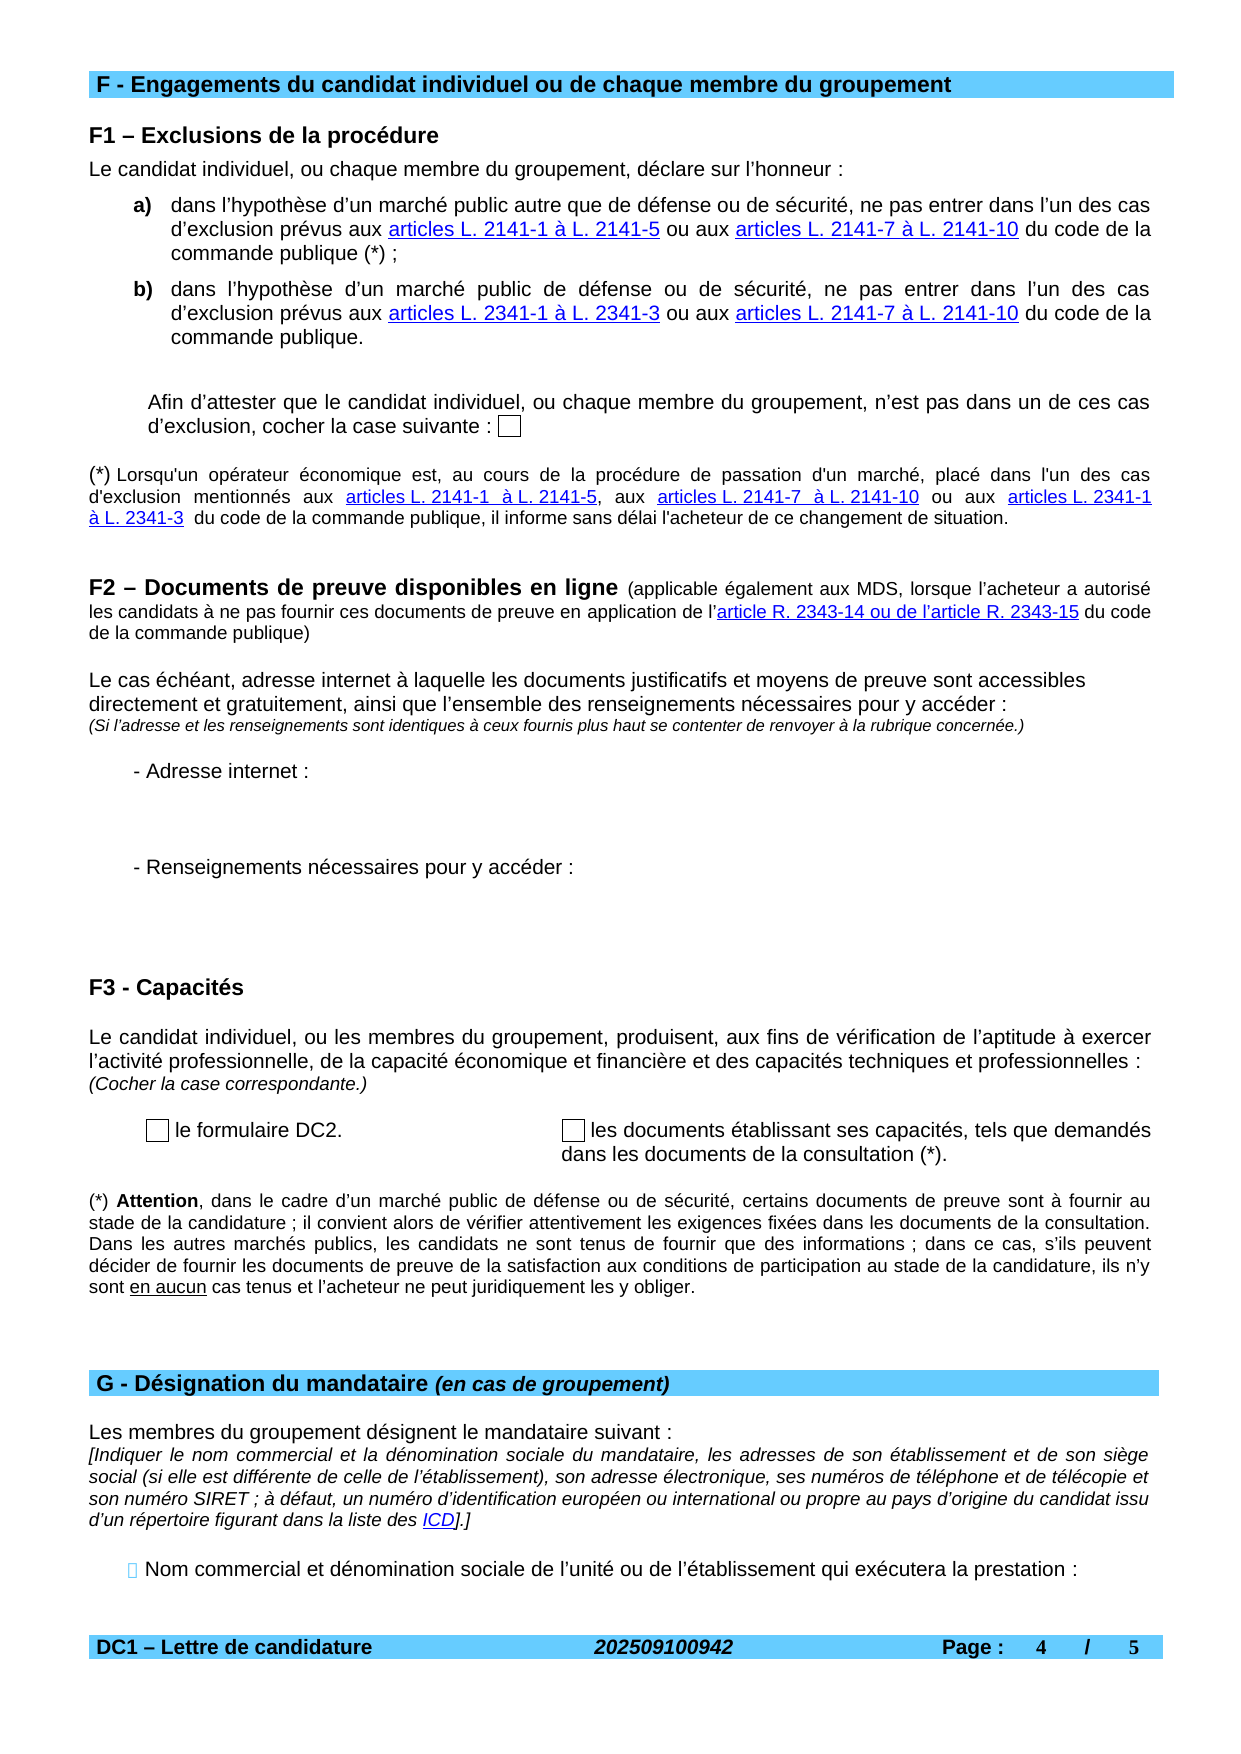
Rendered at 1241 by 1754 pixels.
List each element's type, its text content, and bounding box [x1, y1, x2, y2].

text (Cocher la case correspondante.) [89, 1072, 1152, 1094]
text F2 – Documents de preuve disponibles en ligne (applicable également aux MDS, lorsque l’acheteur a autorisé les candidats à ne pas fournir ces documents de preuve en application de l’article R. 2343-14 ou de l’article R. 2343-15 du code de la commande publique) [89, 574, 1152, 644]
list dans l’hypothèse d’un marché public autre que de défense ou de sécurité, ne pas entrer dans l’un des cas d’exclusion prévus aux articles L. 2141-1 à L. 2141-5 ou aux articles L. 2141-7 à L. 2141-10 du code de la commande publique (*) ; [133, 193, 1152, 265]
text Le cas échéant, adresse internet à laquelle les documents justificatifs et moyens de preuve sont accessibles directement et gratuitement, ainsi que l’ensemble des renseignements nécessaires pour y accéder : [89, 668, 1152, 716]
table_header F - Engagements du candidat individuel ou de chaque membre du groupement [89, 71, 1174, 98]
text  Nom commercial et dénomination sociale de l’unité ou de l’établissement qui exécutera la prestation : [126, 1554, 1152, 1584]
text Le candidat individuel, ou les membres du groupement, produisent, aux fins de vérification de l’aptitude à exercer l’activité professionnelle, de la capacité économique et financière et des capacités techniques et professionnelles : [89, 1024, 1152, 1072]
text [Indiquer le nom commercial et la dénomination sociale du mandataire, les adresses de son établissement et de son siège social (si elle est différente de celle de l’établissement), son adresse électronique, ses numéros de téléphone et de télécopie et son numéro SIRET ; à défaut, un numéro d’identification européen ou international ou propre au pays d’origine du candidat issu d’un répertoire figurant dans la liste des ICD].] [89, 1444, 1152, 1530]
text le formulaire DC2. les documents établissant ses capacités, tels que demandés dans les documents de la consultation (*). [146, 1118, 1152, 1166]
text - Renseignements nécessaires pour y accéder : [133, 854, 1152, 878]
text Le candidat individuel, ou chaque membre du groupement, déclare sur l’honneur : [89, 156, 1152, 180]
text F3 - Capacités [89, 974, 1152, 1001]
text (Si l’adresse et les renseignements sont identiques à ceux fournis plus haut se contenter de renvoyer à la rubrique concernée.) [89, 716, 1152, 735]
text Les membres du groupement désignent le mandataire suivant : [89, 1420, 1152, 1444]
text Afin d’attester que le candidat individuel, ou chaque membre du groupement, n’est pas dans un de ces cas d’exclusion, cocher la case suivante : [148, 390, 1152, 438]
table_header G - Désignation du mandataire (en cas de groupement) [89, 1370, 1159, 1396]
text F1 – Exclusions de la procédure [89, 122, 1152, 148]
list dans l’hypothèse d’un marché public de défense ou de sécurité, ne pas entrer dans l’un des cas d’exclusion prévus aux articles L. 2341-1 à L. 2341-3 ou aux articles L. 2141-7 à L. 2141-10 du code de la commande publique. [133, 277, 1152, 349]
text (*) Attention, dans le cadre d’un marché public de défense ou de sécurité, certains documents de preuve sont à fournir au stade de la candidature ; il convient alors de vérifier attentivement les exigences fixées dans les documents de la consultation. Dans les autres marchés publics, les candidats ne sont tenus de fournir que des informations ; dans ce cas, s’ils peuvent décider de fournir les documents de preuve de la satisfaction aux conditions de participation au stade de la candidature, ils n’y sont en aucun cas tenus et l’acheteur ne peut juridiquement les y obliger. [89, 1190, 1152, 1298]
text - Adresse internet : [133, 759, 1152, 783]
text (*) Lorsqu'un opérateur économique est, au cours de la procédure de passation d'un marché, placé dans l'un des cas d'exclusion mentionnés aux articles L. 2141-1 à L. 2141-5, aux articles L. 2141-7 à L. 2141-10 ou aux articles L. 2341-1 à L. 2341-3 du code de la commande publique, il informe sans délai l'acheteur de ce changement de situation. [89, 462, 1152, 529]
